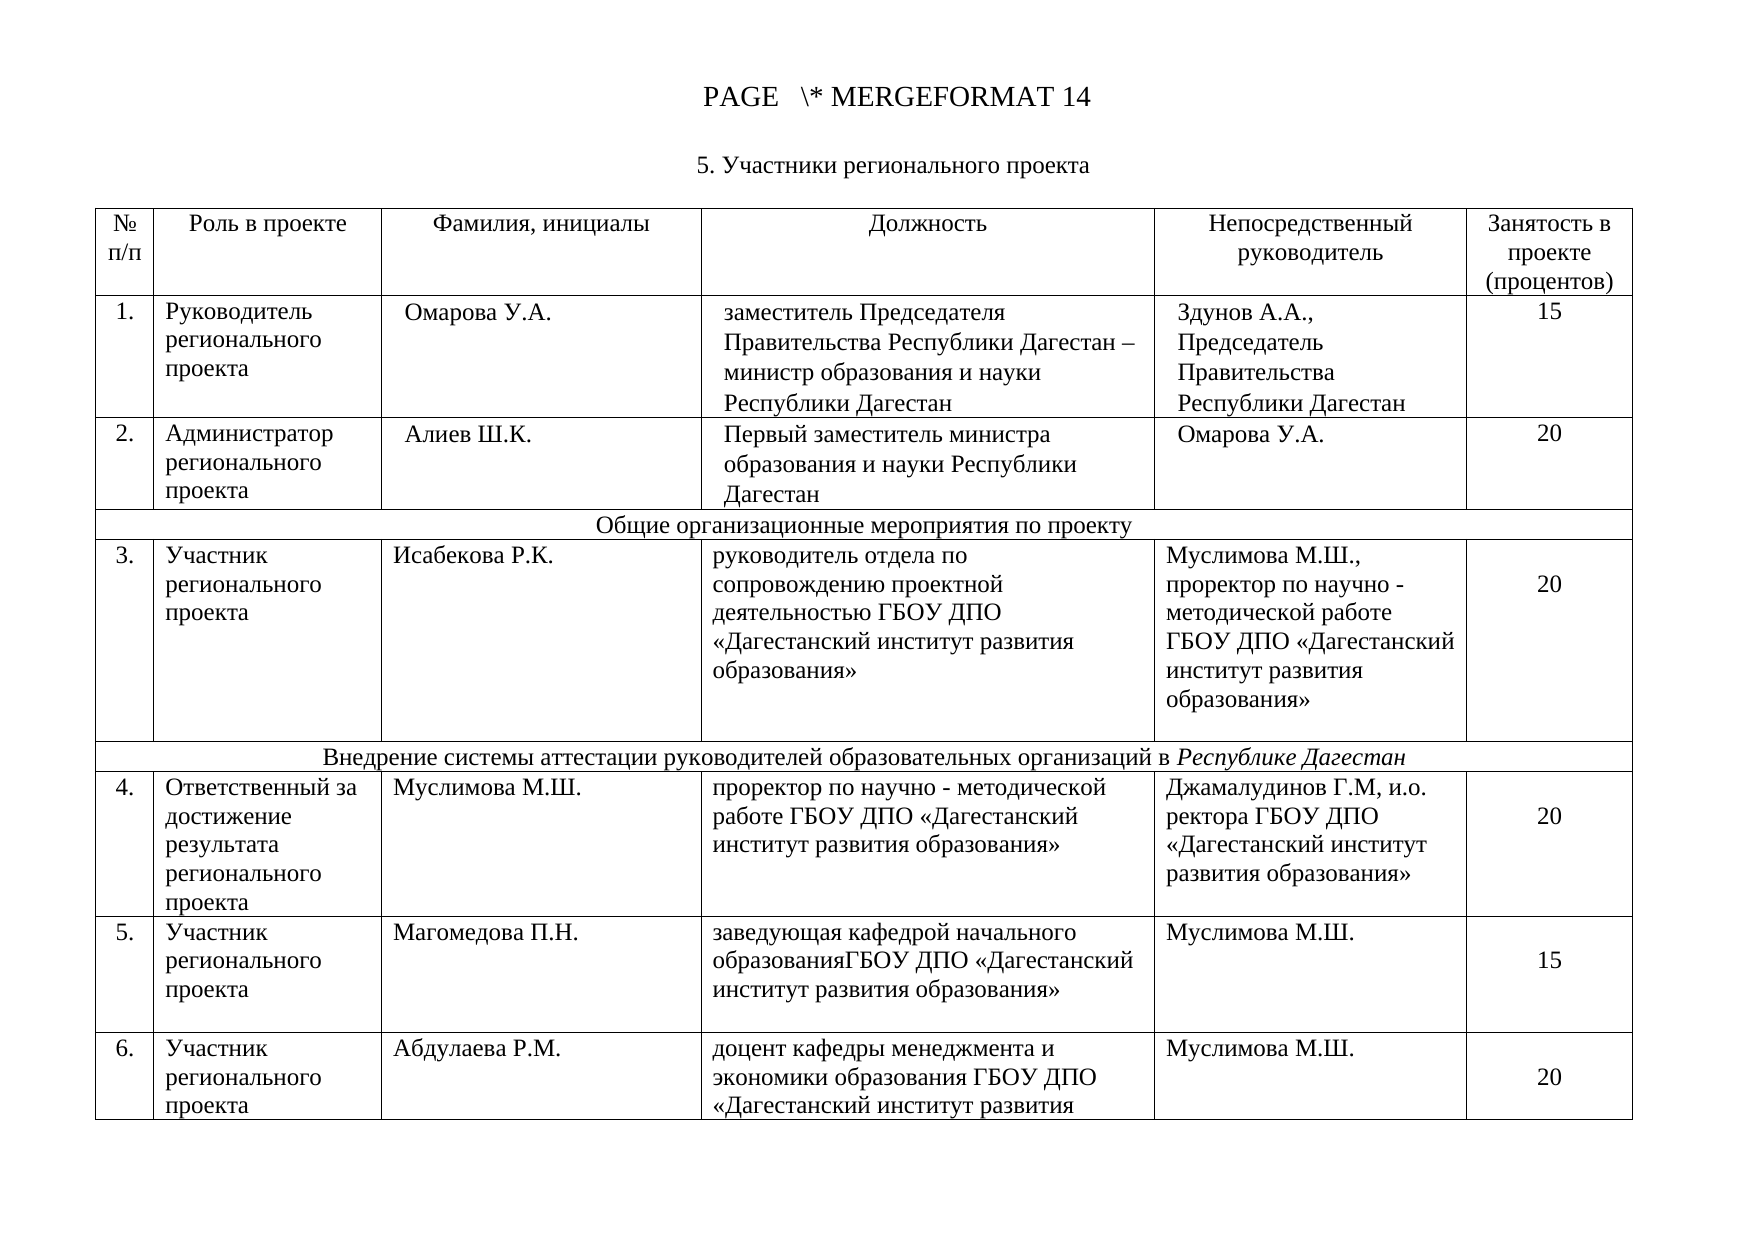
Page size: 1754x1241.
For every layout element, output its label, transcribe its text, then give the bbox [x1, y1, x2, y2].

table_cell Муслимова М.Ш. [1155, 917, 1466, 1032]
table_header № п/п [96, 209, 153, 295]
table_cell Магомедова П.Н. [382, 917, 701, 1032]
table_cell Администратор регионального проекта [154, 418, 381, 509]
table_cell Руководитель регионального проекта [154, 296, 381, 417]
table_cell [154, 1033, 381, 1119]
table_cell Участник регионального проекта [154, 540, 381, 741]
table_cell заведующая кафедрой начального образованияГБОУ ДПО «Дагестанский институт развития образования» [702, 917, 1154, 1032]
table_cell Здунов А.А., Председатель Правительства Республики Дагестан [1155, 296, 1466, 417]
table_cell Ответственный за достижение результата регионального проекта [154, 772, 381, 916]
table_cell Абдулаева Р.М. [382, 1033, 701, 1119]
table_cell 20 [1467, 418, 1632, 509]
table_cell Джамалудинов Г.М, и.о. ректора ГБОУ ДПО «Дагестанский институт развития образования» [1155, 772, 1466, 916]
table_cell 20 [1467, 540, 1632, 741]
table_cell Муслимова М.Ш., проректор по научно - методической работе ГБОУ ДПО «Дагестанский институт развития образования» [1155, 540, 1466, 741]
table_cell Омарова У.А. [382, 296, 701, 417]
table_cell 6. [96, 1033, 153, 1119]
table_header Непосредственный руководитель [1155, 209, 1466, 295]
table_cell 4. [96, 772, 153, 916]
table_cell проректор по научно - методической работе ГБОУ ДПО «Дагестанский институт развития образования» [702, 772, 1154, 916]
table_header Должность [702, 209, 1154, 295]
table_cell Омарова У.А. [1155, 418, 1466, 509]
table_cell Участник регионального проекта [154, 917, 381, 1032]
table_cell 20 [1467, 1033, 1632, 1119]
table_cell 15 [1467, 296, 1632, 417]
text 5. Участники регионального проекта [118, 150, 1668, 179]
table_cell заместитель Председателя Правительства Республики Дагестан – министр образования и науки Республики Дагестан [702, 296, 1154, 417]
table_cell руководитель отдела по сопровождению проектной деятельностью ГБОУ ДПО «Дагестанский институт развития образования» [702, 540, 1154, 741]
table_cell 3. [96, 540, 153, 741]
table_cell Внедрение системы аттестации руководителей образовательных организаций в Республике Дагестан [96, 742, 1632, 771]
table_cell Муслимова М.Ш. [1155, 1033, 1466, 1119]
table_cell 15 [1467, 917, 1632, 1032]
table_header Фамилия, инициалы [382, 209, 701, 295]
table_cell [702, 1033, 1154, 1119]
table_cell 20 [1467, 772, 1632, 916]
table_cell 1. [96, 296, 153, 417]
table_cell Исабекова Р.К. [382, 540, 701, 741]
table_header Роль в проекте [154, 209, 381, 295]
table_cell Муслимова М.Ш. [382, 772, 701, 916]
table_cell 2. [96, 418, 153, 509]
table_header Занятость в проекте (процентов) [1467, 209, 1632, 295]
table_cell Алиев Ш.К. [382, 418, 701, 509]
table_cell Общие организационные мероприятия по проекту [96, 510, 1632, 539]
table_cell Первый заместитель министра образования и науки Республики Дагестан [702, 418, 1154, 509]
table_cell 5. [96, 917, 153, 1032]
